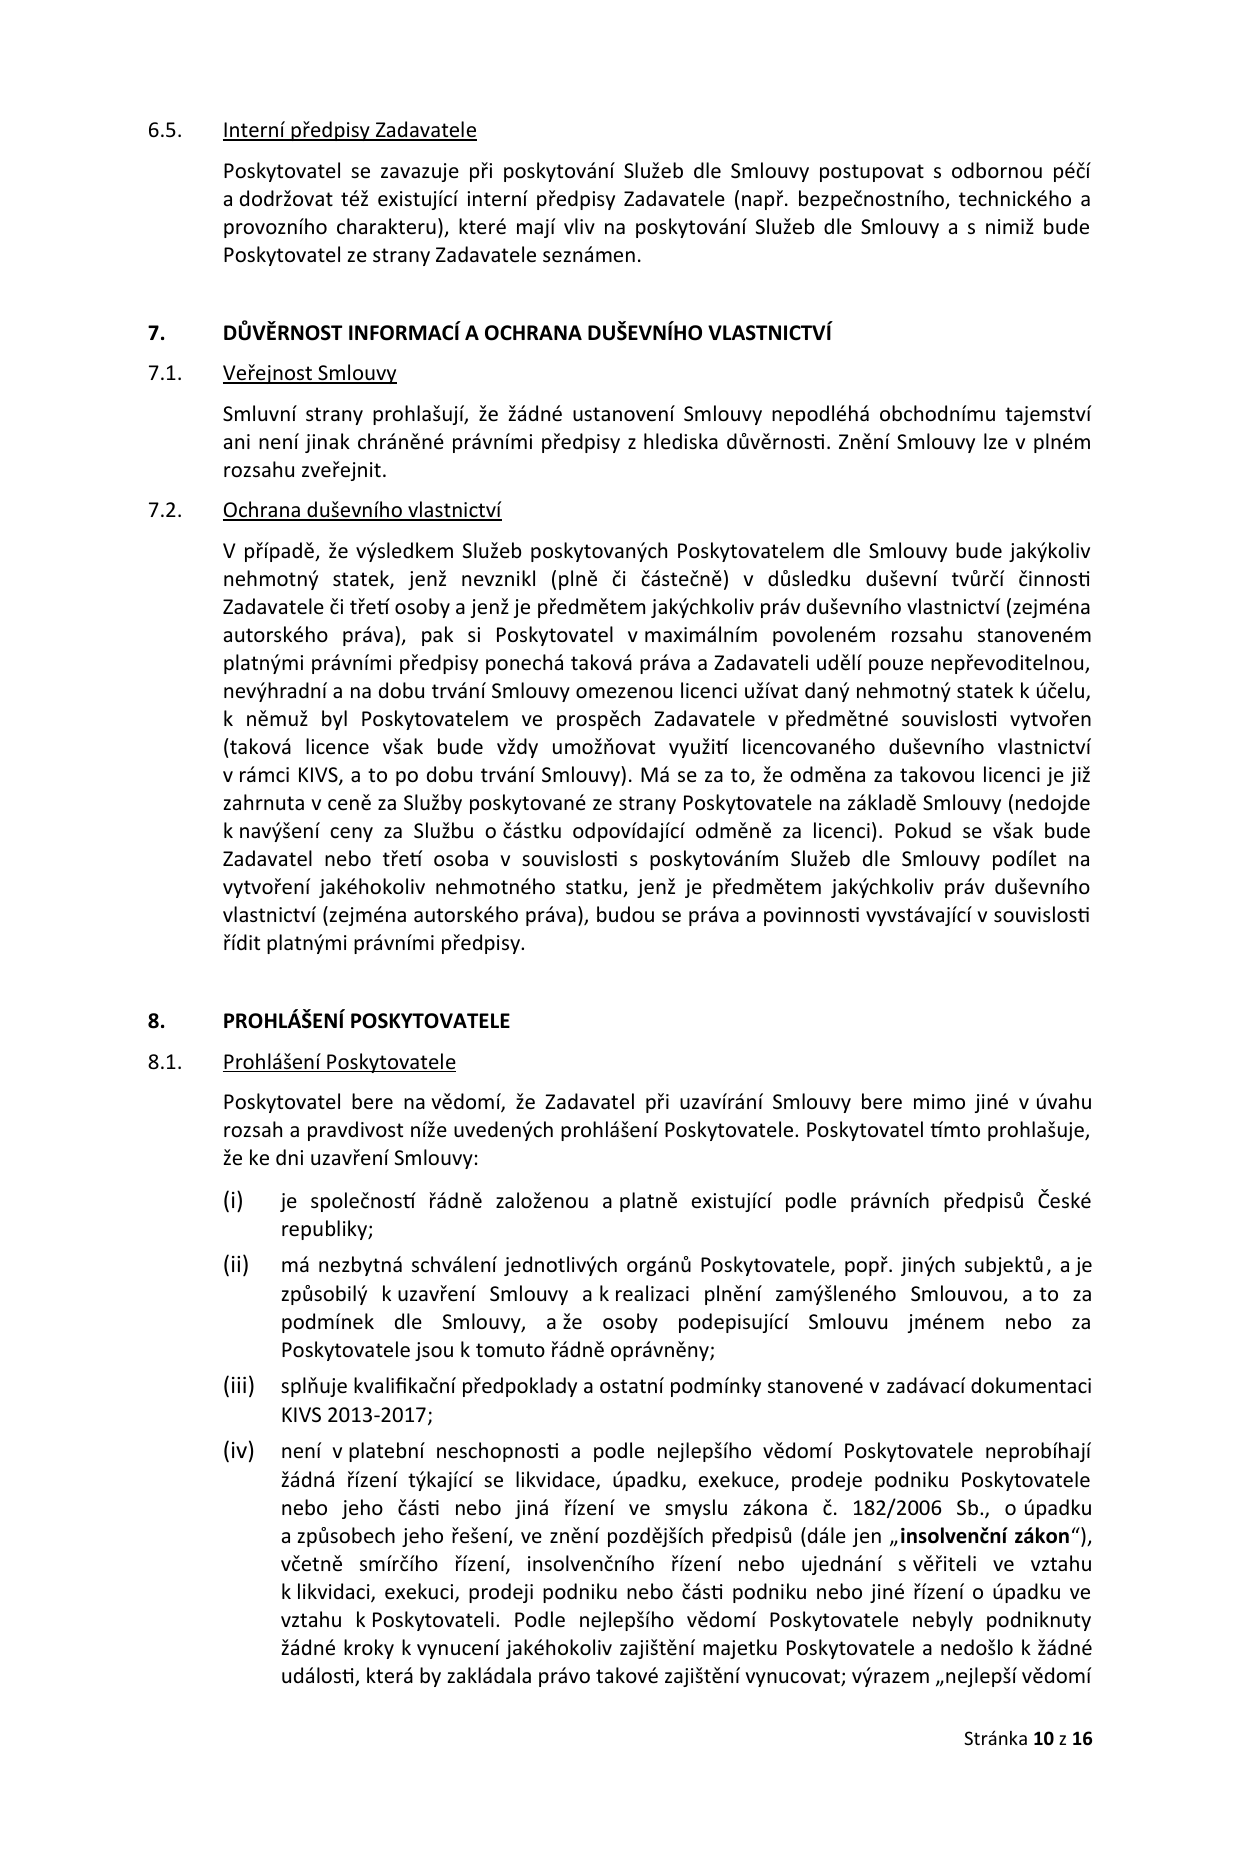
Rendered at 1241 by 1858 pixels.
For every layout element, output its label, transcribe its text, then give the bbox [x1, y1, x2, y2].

text Interní předpisy Zadavatele [148, 115, 1093, 143]
text Smluvní strany prohlašují, že žádné ustanovení Smlouvy nepodléhá obchodnímu tajemství ani není jinak chráněné právními předpisy z hlediska důvěrnosti. Znění Smlouvy lze v plném rozsahu zveřejnit. [223, 399, 1093, 483]
text Poskytovatel bere na vědomí, že Zadavatel při uzavírání Smlouvy bere mimo jiné v úvahu rozsah a pravdivost níže uvedených prohlášení Poskytovatele. Poskytovatel tímto prohlašuje, že ke dni uzavření Smlouvy: [223, 1087, 1093, 1171]
text Veřejnost Smlouvy [148, 358, 1093, 386]
text Poskytovatel se zavazuje při poskytování Služeb dle Smlouvy postupovat s odbornou péčí a dodržovat též existující interní předpisy Zadavatele (např. bezpečnostního, technického a provozního charakteru), které mají vliv na poskytování Služeb dle Smlouvy a s nimiž bude Poskytovatel ze strany Zadavatele seznámen. [223, 156, 1093, 268]
text Prohlášení poskytovatele [148, 1006, 1093, 1034]
list splňuje kvalifikační předpoklady a ostatní podmínky stanovené v zadávací dokumentaci KIVS 2013-2017; [223, 1369, 1093, 1428]
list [223, 1434, 1093, 1689]
text Důvěrnost informací a ochrana duševního vlastnictví [148, 318, 1093, 346]
text Ochrana duševního vlastnictví [148, 495, 1093, 523]
list je společností řádně založenou a platně existující podle právních předpisů České republiky; [223, 1184, 1093, 1242]
list má nezbytná schválení jednotlivých orgánů Poskytovatele, popř. jiných subjektů, a je způsobilý k uzavření Smlouvy a k realizaci plnění zamýšleného Smlouvou, a to za podmínek dle Smlouvy, a že osoby podepisující Smlouvu jménem nebo za Poskytovatele jsou k tomuto řádně oprávněny; [223, 1249, 1093, 1363]
text V případě, že výsledkem Služeb poskytovaných Poskytovatelem dle Smlouvy bude jakýkoliv nehmotný statek, jenž nevznikl (plně či částečně) v důsledku duševní tvůrčí činnosti Zadavatele či třetí osoby a jenž je předmětem jakýchkoliv práv duševního vlastnictví (zejména autorského práva), pak si Poskytovatel v maximálním povoleném rozsahu stanoveném platnými právními předpisy ponechá taková práva a Zadavateli udělí pouze nepřevoditelnou, nevýhradní a na dobu trvání Smlouvy omezenou licenci užívat daný nehmotný statek k účelu, k němuž byl Poskytovatelem ve prospěch Zadavatele v předmětné souvislosti vytvořen (taková licence však bude vždy umožňovat využití licencovaného duševního vlastnictví v rámci KIVS, a to po dobu trvání Smlouvy). Má se za to, že odměna za takovou licenci je již zahrnuta v ceně za Služby poskytované ze strany Poskytovatele na základě Smlouvy (nedojde k navýšení ceny za Službu o částku odpovídající odměně za licenci). Pokud se však bude Zadavatel nebo třetí osoba v souvislosti s poskytováním Služeb dle Smlouvy podílet na vytvoření jakéhokoliv nehmotného statku, jenž je předmětem jakýchkoliv práv duševního vlastnictví (zejména autorského práva), budou se práva a povinnosti vyvstávající v souvislosti řídit platnými právními předpisy. [223, 536, 1093, 956]
text Prohlášení Poskytovatele [148, 1047, 1093, 1075]
